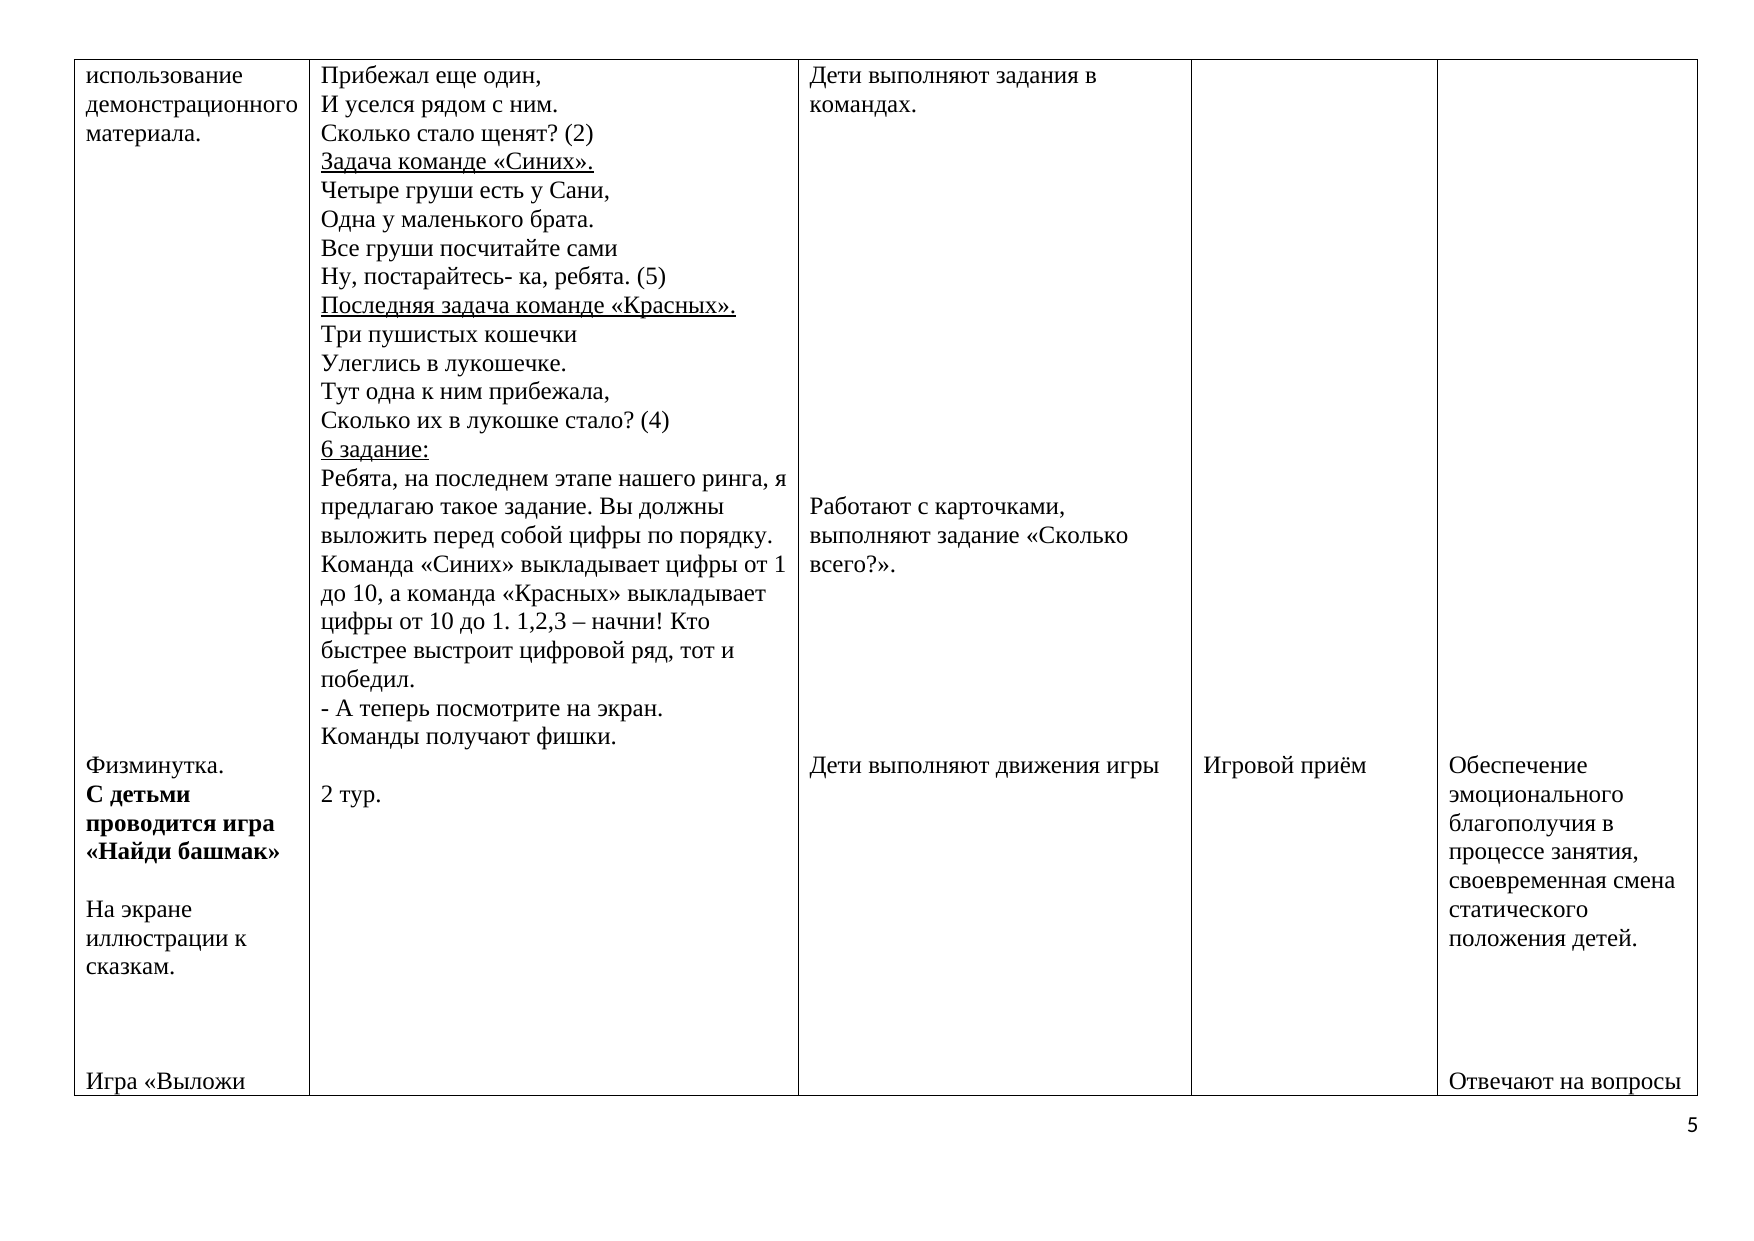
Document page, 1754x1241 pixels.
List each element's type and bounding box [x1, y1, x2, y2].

table_cell [1438, 60, 1697, 1095]
table_cell [75, 60, 309, 1095]
table_cell [799, 60, 1191, 1095]
table_cell [1192, 60, 1437, 1095]
table_cell [310, 60, 798, 1095]
